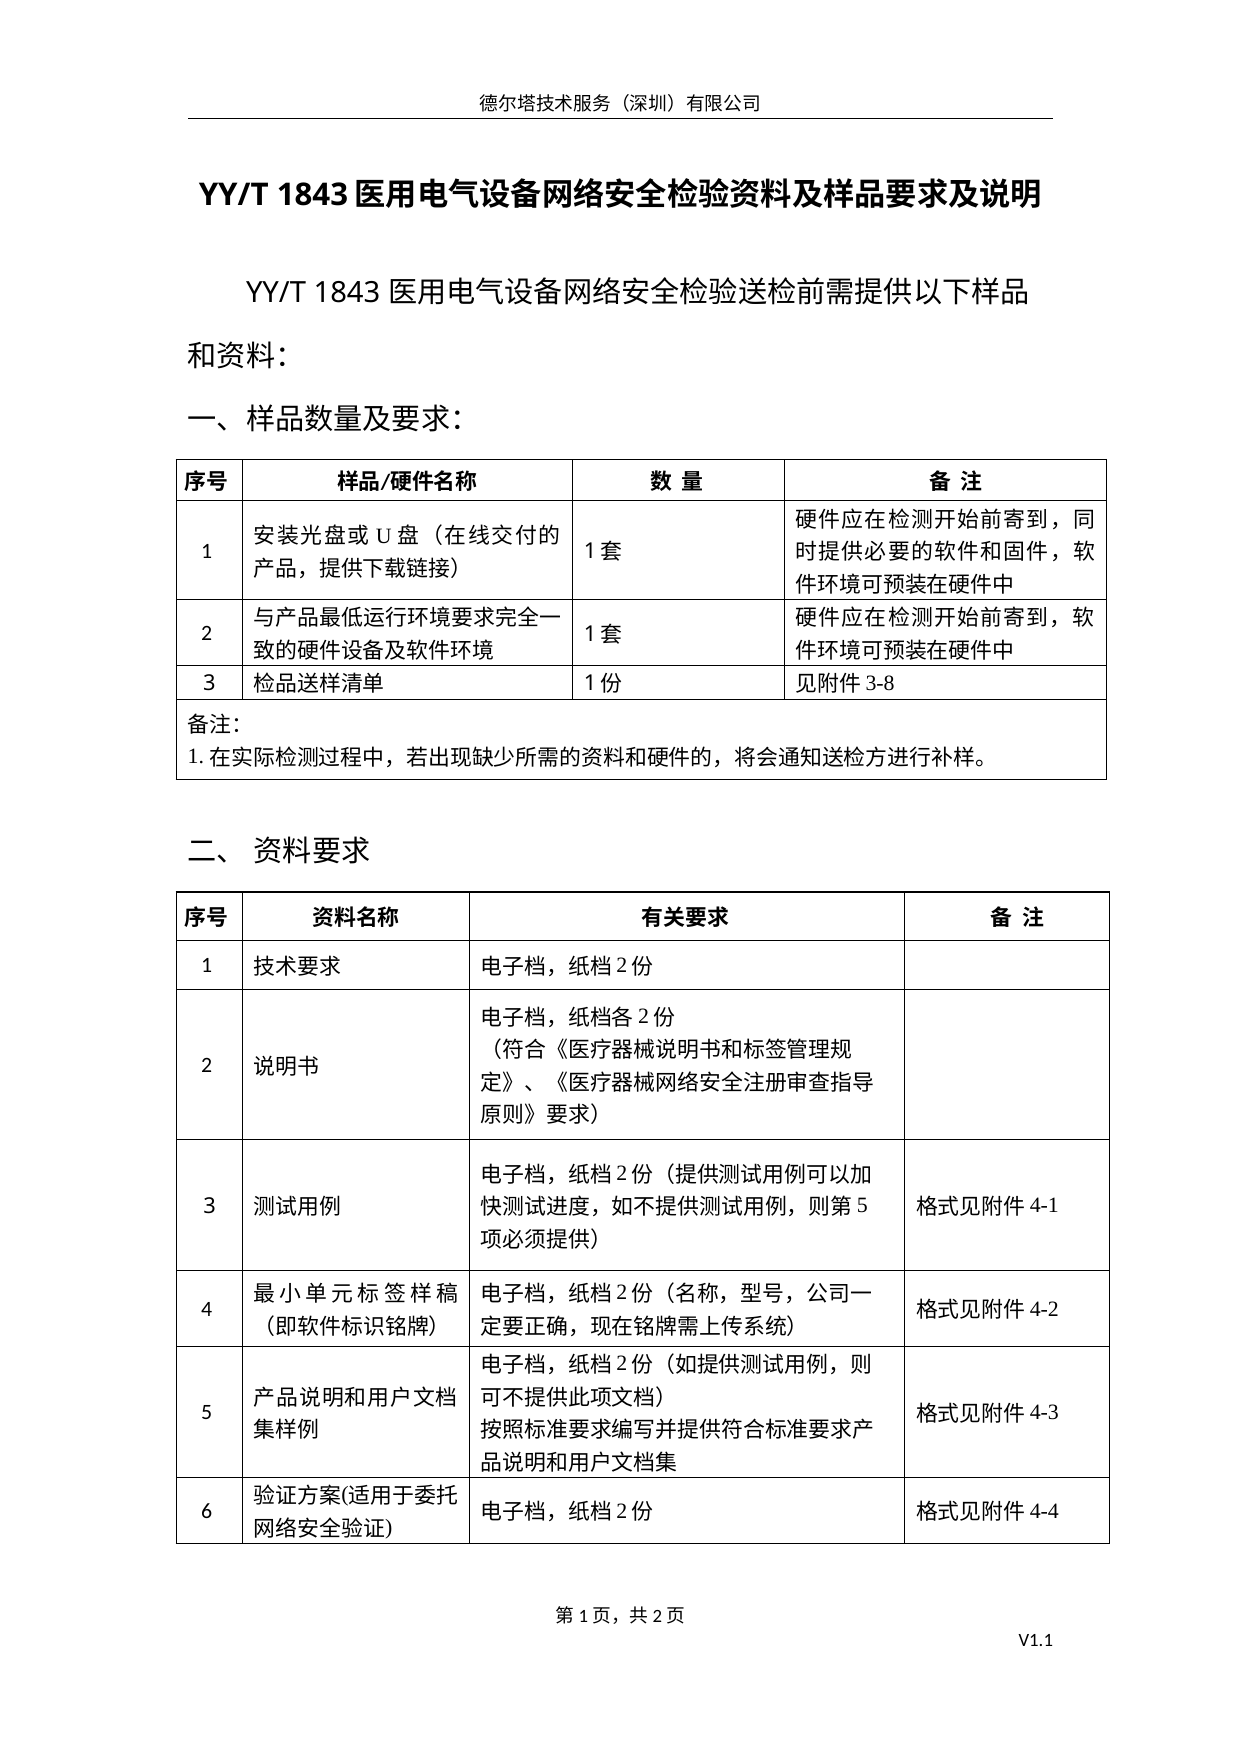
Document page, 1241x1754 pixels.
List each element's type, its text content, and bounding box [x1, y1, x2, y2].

table_header 备 注 [905, 893, 1109, 940]
table_cell 电子档，纸档2份（如提供测试用例，则可不提供此项文档） 按照标准要求编写并提供符合标准要求产品说明和用户文档集 [470, 1347, 904, 1477]
table_cell 电子档，纸档2份（名称，型号，公司一定要正确，现在铭牌需上传系统） [470, 1271, 904, 1346]
table_cell 5 [177, 1347, 242, 1477]
table_cell 6 [177, 1478, 242, 1543]
table_cell [905, 990, 1109, 1139]
table_cell 格式见附件4-2 [905, 1271, 1109, 1346]
table_header 序号 [177, 893, 242, 940]
table_cell 验证方案(适用于委托网络安全验证) [243, 1478, 469, 1543]
table_cell 2 [177, 600, 242, 665]
table_cell 格式见附件4-4 [905, 1478, 1109, 1543]
table_cell 硬件应在检测开始前寄到，软件环境可预装在硬件中 [785, 600, 1106, 665]
table_cell 电子档，纸档各2份 （符合《医疗器械说明书和标签管理规定》、《医疗器械网络安全注册审查指导原则》要求） [470, 990, 904, 1139]
table_cell 见附件3-8 [785, 666, 1106, 698]
table_header 数 量 [573, 460, 784, 500]
table_cell 检品送样清单 [243, 666, 572, 698]
text YY/T 1843医用电气设备网络安全检验资料及样品要求及说明 [187, 160, 1053, 214]
table_cell 格式见附件4-1 [905, 1140, 1109, 1270]
table_cell 电子档，纸档2份 [470, 941, 904, 989]
table_header 有关要求 [470, 893, 904, 940]
list 样品数量及要求： [187, 396, 1053, 438]
table_cell 最小单元标签样稿（即软件标识铭牌） [243, 1271, 469, 1346]
table_cell 电子档，纸档2份（提供测试用例可以加快测试进度，如不提供测试用例，则第5项必须提供） [470, 1140, 904, 1270]
table_cell 安装光盘或U盘（在线交付的产品，提供下载链接） [243, 501, 572, 599]
table_cell 格式见附件4-3 [905, 1347, 1109, 1477]
table_cell 说明书 [243, 990, 469, 1139]
table_cell 1 [177, 501, 242, 599]
table_cell 测试用例 [243, 1140, 469, 1270]
table_cell 与产品最低运行环境要求完全一致的硬件设备及软件环境 [243, 600, 572, 665]
table_cell 4 [177, 1271, 242, 1346]
table_cell 1份 [573, 666, 784, 698]
table_header 序号 [177, 460, 242, 500]
table_cell 产品说明和用户文档集样例 [243, 1347, 469, 1477]
table_cell [905, 941, 1109, 989]
table_cell 3 [177, 666, 242, 698]
table_cell 3 [177, 1140, 242, 1270]
table_cell 1套 [573, 600, 784, 665]
table_cell 1套 [573, 501, 784, 599]
table_cell 硬件应在检测开始前寄到，同时提供必要的软件和固件，软件环境可预装在硬件中 [785, 501, 1106, 599]
table_cell 技术要求 [243, 941, 469, 989]
text YY/T 1843 医用电气设备网络安全检验送检前需提供以下样品和资料： [187, 268, 1053, 374]
table_cell 备注： 在实际检测过程中，若出现缺少所需的资料和硬件的，将会通知送检方进行补样。 [177, 700, 1106, 779]
table_header 样品/硬件名称 [243, 460, 572, 500]
table_header 资料名称 [243, 893, 469, 940]
table_cell 2 [177, 990, 242, 1139]
list 资料要求 [187, 828, 1053, 870]
table_header 备 注 [785, 460, 1106, 500]
table_cell 电子档，纸档2份 [470, 1478, 904, 1543]
table_cell 1 [177, 941, 242, 989]
